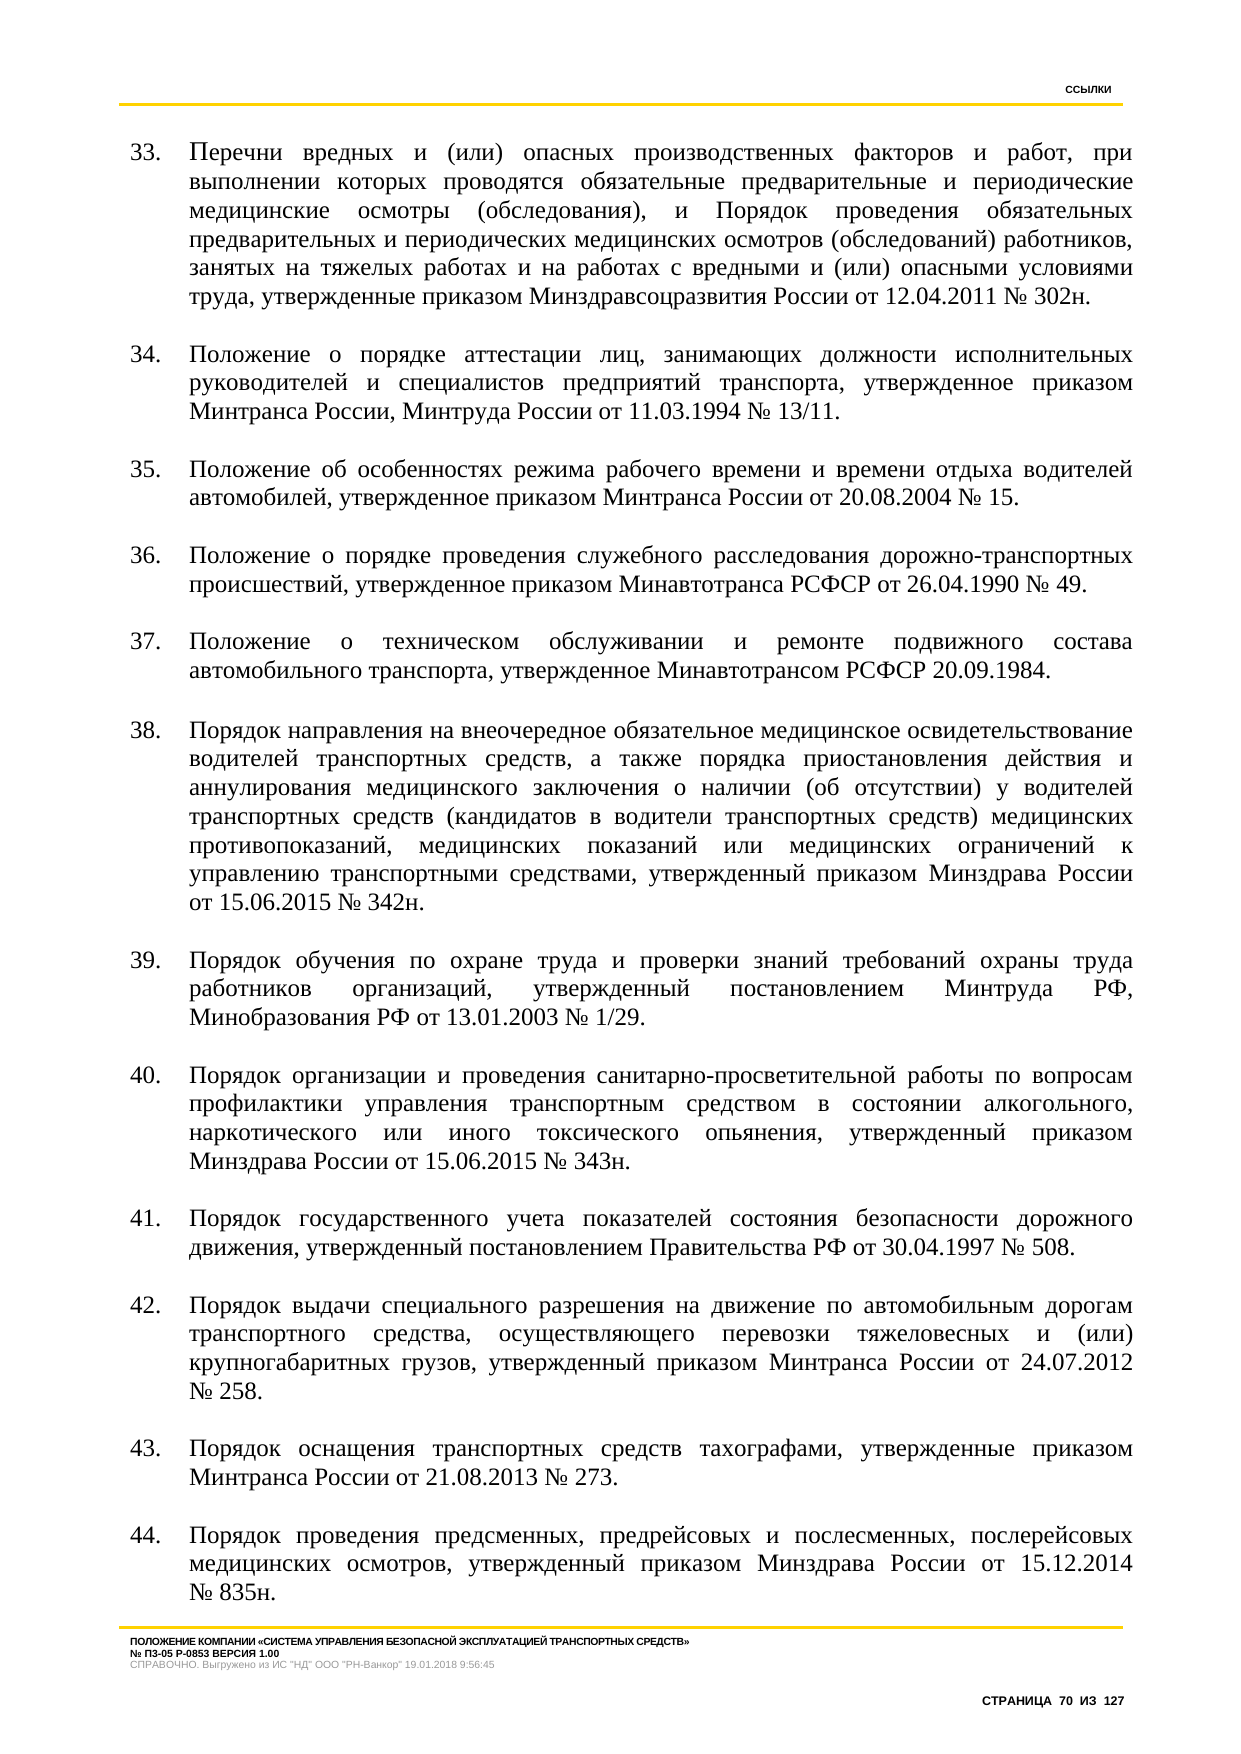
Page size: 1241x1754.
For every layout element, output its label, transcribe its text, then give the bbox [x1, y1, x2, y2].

list Порядок государственного учета показателей состояния безопасности дорожного движения, утвержденный постановлением Правительства РФ от 30.04.1997 № 508. [130, 1203, 1134, 1261]
list Положение о техническом обслуживании и ремонте подвижного состава автомобильного транспорта, утвержденное Минавтотрансом РСФСР 20.09.1984. [130, 626, 1134, 684]
list Порядок организации и проведения санитарно-просветительной работы по вопросам профилактики управления транспортным средством в состоянии алкогольного, наркотического или иного токсического опьянения, утвержденный приказом Минздрава России от 15.06.2015 № 343н. [130, 1060, 1134, 1175]
list Порядок проведения предсменных, предрейсовых и послесменных, послерейсовых медицинских осмотров, утвержденный приказом Минздрава России от 15.12.2014 № 835н. [130, 1520, 1134, 1606]
list Порядок оснащения транспортных средств тахографами, утвержденные приказом Минтранса России от 21.08.2013 № 273. [130, 1433, 1134, 1491]
list Перечни вредных и (или) опасных производственных факторов и работ, при выполнении которых проводятся обязательные предварительные и периодические медицинские осмотры (обследования), и Порядок проведения обязательных предварительных и периодических медицинских осмотров (обследований) работников, занятых на тяжелых работах и на работах с вредными и (или) опасными условиями труда, утвержденные приказом Минздравсоцразвития России от 12.04.2011 № 302н. [130, 135, 1134, 310]
list Порядок выдачи специального разрешения на движение по автомобильным дорогам транспортного средства, осуществляющего перевозки тяжеловесных и (или) крупногабаритных грузов, утвержденный приказом Минтранса России от 24.07.2012 № 258. [130, 1290, 1134, 1405]
list Положение о порядке аттестации лиц, занимающих должности исполнительных руководителей и специалистов предприятий транспорта, утвержденное приказом Минтранса России, Минтруда России от 11.03.1994 № 13/11. [130, 339, 1134, 425]
list Порядок обучения по охране труда и проверки знаний требований охраны труда работников организаций, утвержденный постановлением Минтруда РФ, Минобразования РФ от 13.01.2003 № 1/29. [130, 945, 1134, 1031]
list Положение об особенностях режима рабочего времени и времени отдыха водителей автомобилей, утвержденное приказом Минтранса России от 20.08.2004 № 15. [130, 454, 1134, 511]
list Положение о порядке проведения служебного расследования дорожно-транспортных происшествий, утвержденное приказом Минавтотранса РСФСР от 26.04.1990 № 49. [130, 540, 1134, 597]
list Порядок направления на внеочередное обязательное медицинское освидетельствование водителей транспортных средств, а также порядка приостановления действия и аннулирования медицинского заключения о наличии (об отсутствии) у водителей транспортных средств (кандидатов в водители транспортных средств) медицинских противопоказаний, медицинских показаний или медицинских ограничений к управлению транспортными средствами, утвержденный приказом Минздрава России от 15.06.2015 № 342н. [130, 715, 1134, 916]
